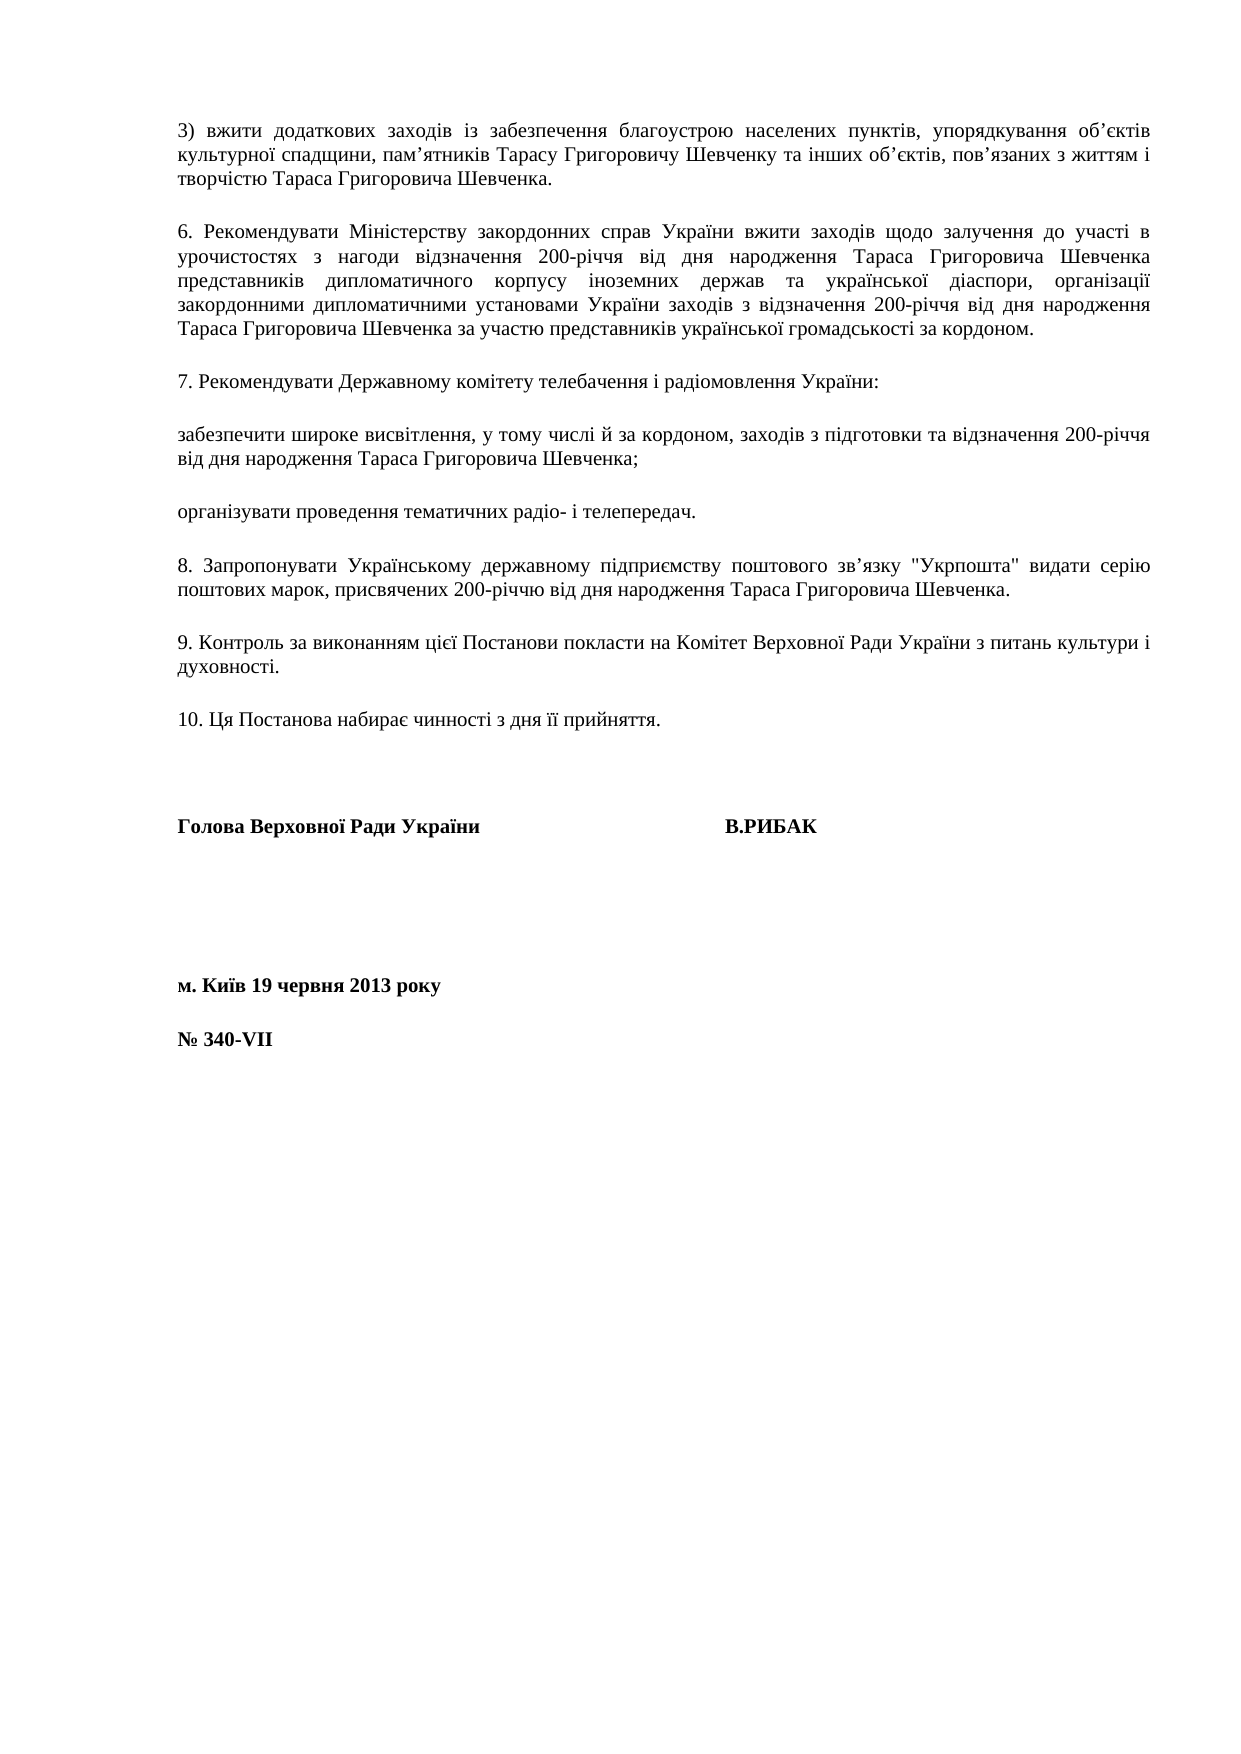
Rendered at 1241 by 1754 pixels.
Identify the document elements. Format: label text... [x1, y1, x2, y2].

text 7. Рекомендувати Державному комітету телебачення і радіомовлення України: [177, 369, 1152, 393]
text 3) вжити додаткових заходів із забезпечення благоустрою населених пунктів, упорядкування об’єктів культурної спадщини, пам’ятників Тарасу Григоровичу Шевченку та інших об’єктів, пов’язаних з життям і творчістю Тараса Григоровича Шевченка. [177, 118, 1152, 190]
text забезпечити широке висвітлення, у тому числі й за кордоном, заходів з підготовки та відзначення 200-річчя від дня народження Тараса Григоровича Шевченка; [177, 422, 1152, 470]
text м. Київ 19 червня 2013 року [177, 973, 1152, 997]
text 6. Рекомендувати Міністерству закордонних справ України вжити заходів щодо залучення до участі в урочистостях з нагоди відзначення 200-річчя від дня народження Тараса Григоровича Шевченка представників дипломатичного корпусу іноземних держав та української діаспори, організації закордонними дипломатичними установами України заходів з відзначення 200-річчя від дня народження Тараса Григоровича Шевченка за участю представників української громадськості за кордоном. [177, 219, 1152, 340]
text № 340-VII [177, 1027, 1152, 1051]
text Голова Верховної Ради України В.РИБАК [177, 814, 1152, 838]
text організувати проведення тематичних радіо- і телепередач. [177, 499, 1152, 523]
text 8. Запропонувати Українському державному підприємству поштового зв’язку "Укрпошта" видати серію поштових марок, присвячених 200-річчю від дня народження Тараса Григоровича Шевченка. [177, 553, 1152, 601]
text 10. Ця Постанова набирає чинності з дня її прийняття. [177, 707, 1152, 731]
text 9. Контроль за виконанням цієї Постанови покласти на Комітет Верховної Ради України з питань культури і духовності. [177, 630, 1152, 678]
